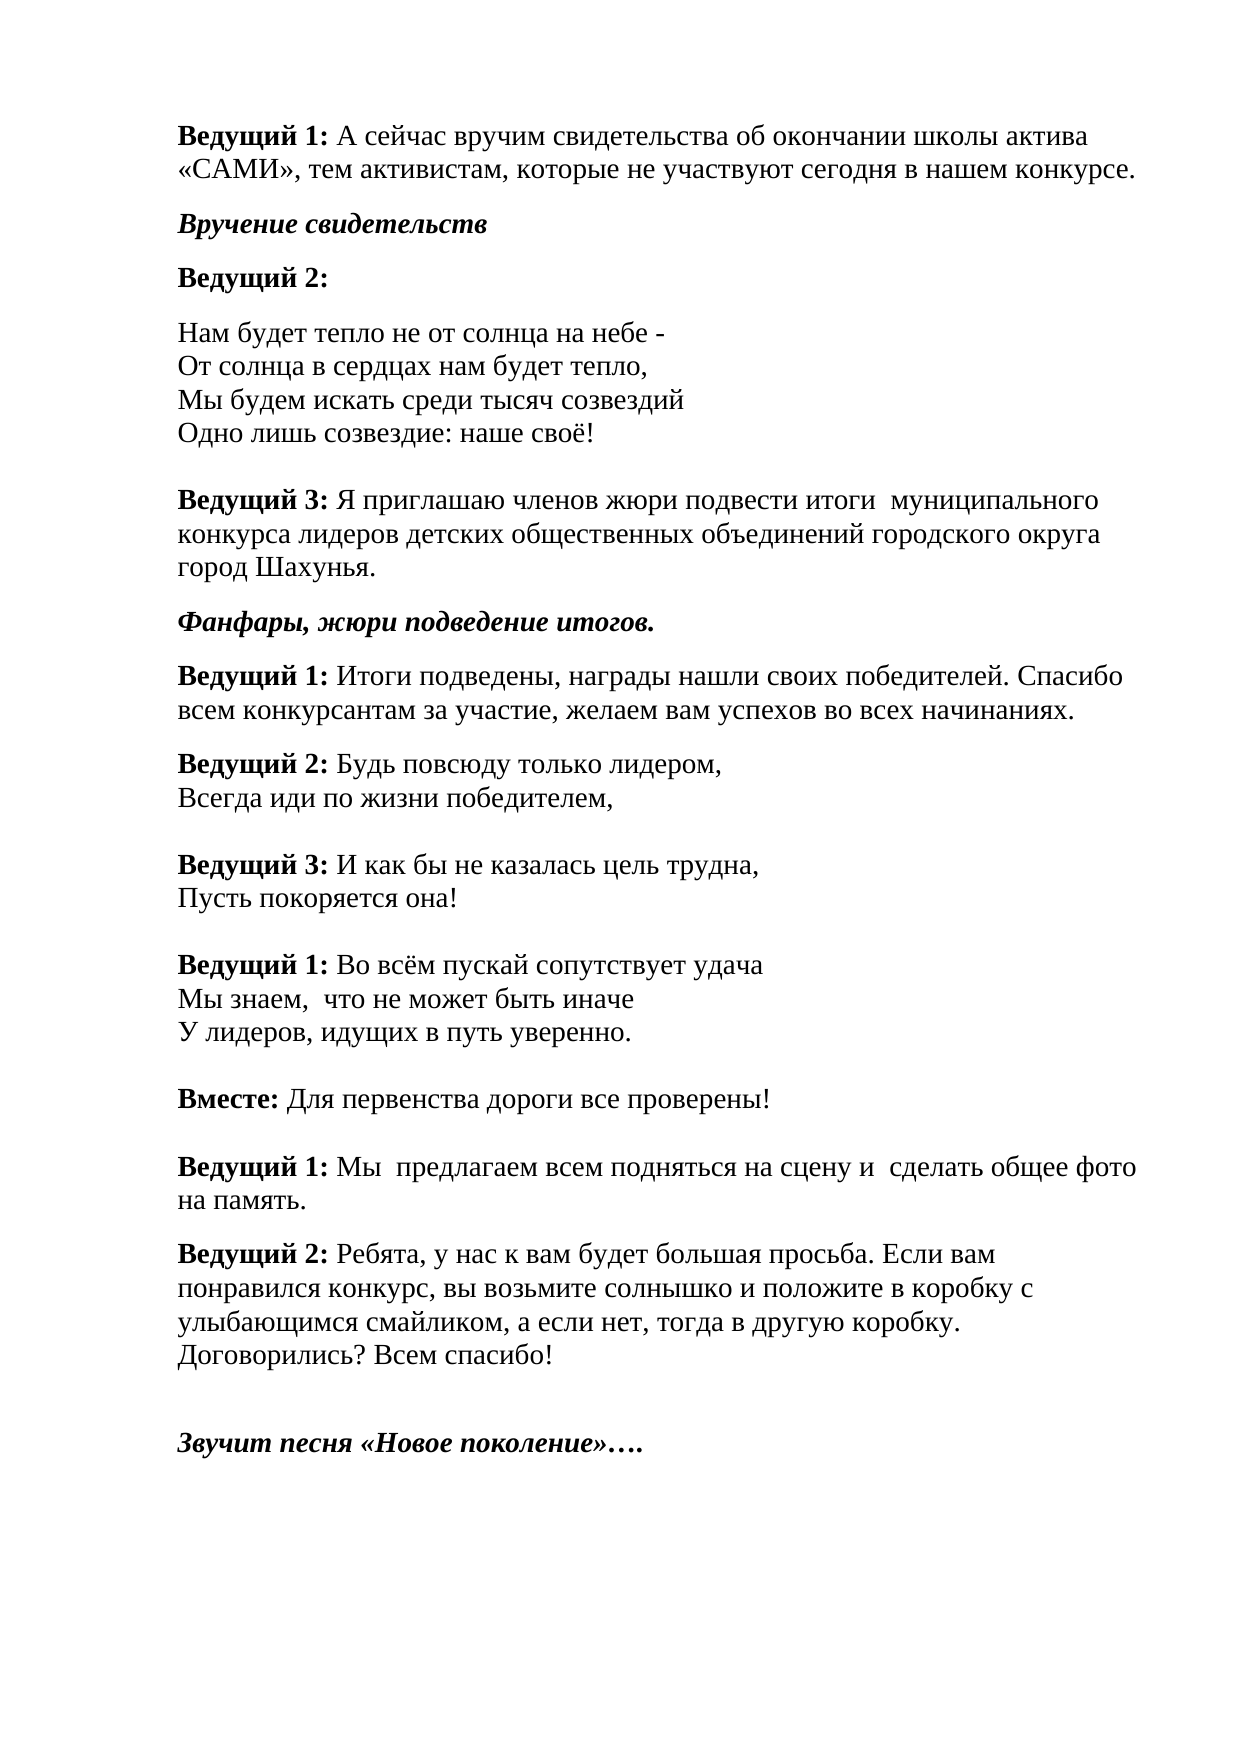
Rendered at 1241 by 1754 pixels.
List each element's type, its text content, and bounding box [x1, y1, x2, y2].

text Мы знаем, что не может быть иначе [177, 981, 1152, 1014]
text Ведущий 1: Итоги подведены, награды нашли своих победителей. Спасибо всем конкурсантам за участие, желаем вам успехов во всех начинаниях. [177, 658, 1152, 725]
text Ведущий 2: [177, 260, 1152, 294]
text Пусть покоряется она! [177, 880, 1152, 914]
text От солнца в сердцах нам будет тепло, [177, 348, 1152, 382]
text Вручение свидетельств [177, 206, 1152, 239]
text У лидеров, идущих в путь уверенно. [177, 1014, 1152, 1048]
text Ведущий 3: И как бы не казалась цель трудна, [177, 847, 1152, 880]
text Мы будем искать среди тысяч созвездий [177, 382, 1152, 415]
text Всегда иди по жизни победителем, [177, 780, 1152, 813]
text Ведущий 2: Будь повсюду только лидером, [177, 746, 1152, 780]
text Ведущий 1: Мы предлагаем всем подняться на сцену и сделать общее фото на память. [177, 1149, 1152, 1216]
text Вместе: Для первенства дороги все проверены! [177, 1082, 1152, 1115]
text Ведущий 3: Я приглашаю членов жюри подвести итоги муниципального конкурса лидеров детских общественных объединений городского округа город Шахунья. [177, 482, 1152, 583]
text Ведущий 1: Во всём пускай сопутствует удача [177, 947, 1152, 981]
text Одно лишь созвездие: наше своё! [177, 415, 1152, 449]
text Ведущий 1: А сейчас вручим свидетельства об окончании школы актива «САМИ», тем активистам, которые не участвуют сегодня в нашем конкурсе. [177, 118, 1152, 185]
text Нам будет тепло не от солнца на небе - [177, 315, 1152, 348]
text Ведущий 2: Ребята, у нас к вам будет большая просьба. Если вам понравился конкурс, вы возьмите солнышко и положите в коробку с улыбающимся смайликом, а если нет, тогда в другую коробку. Договорились? Всем спасибо! [177, 1237, 1152, 1371]
text Звучит песня «Новое поколение»…. [177, 1425, 1152, 1459]
text Фанфары, жюри подведение итогов. [177, 604, 1152, 637]
